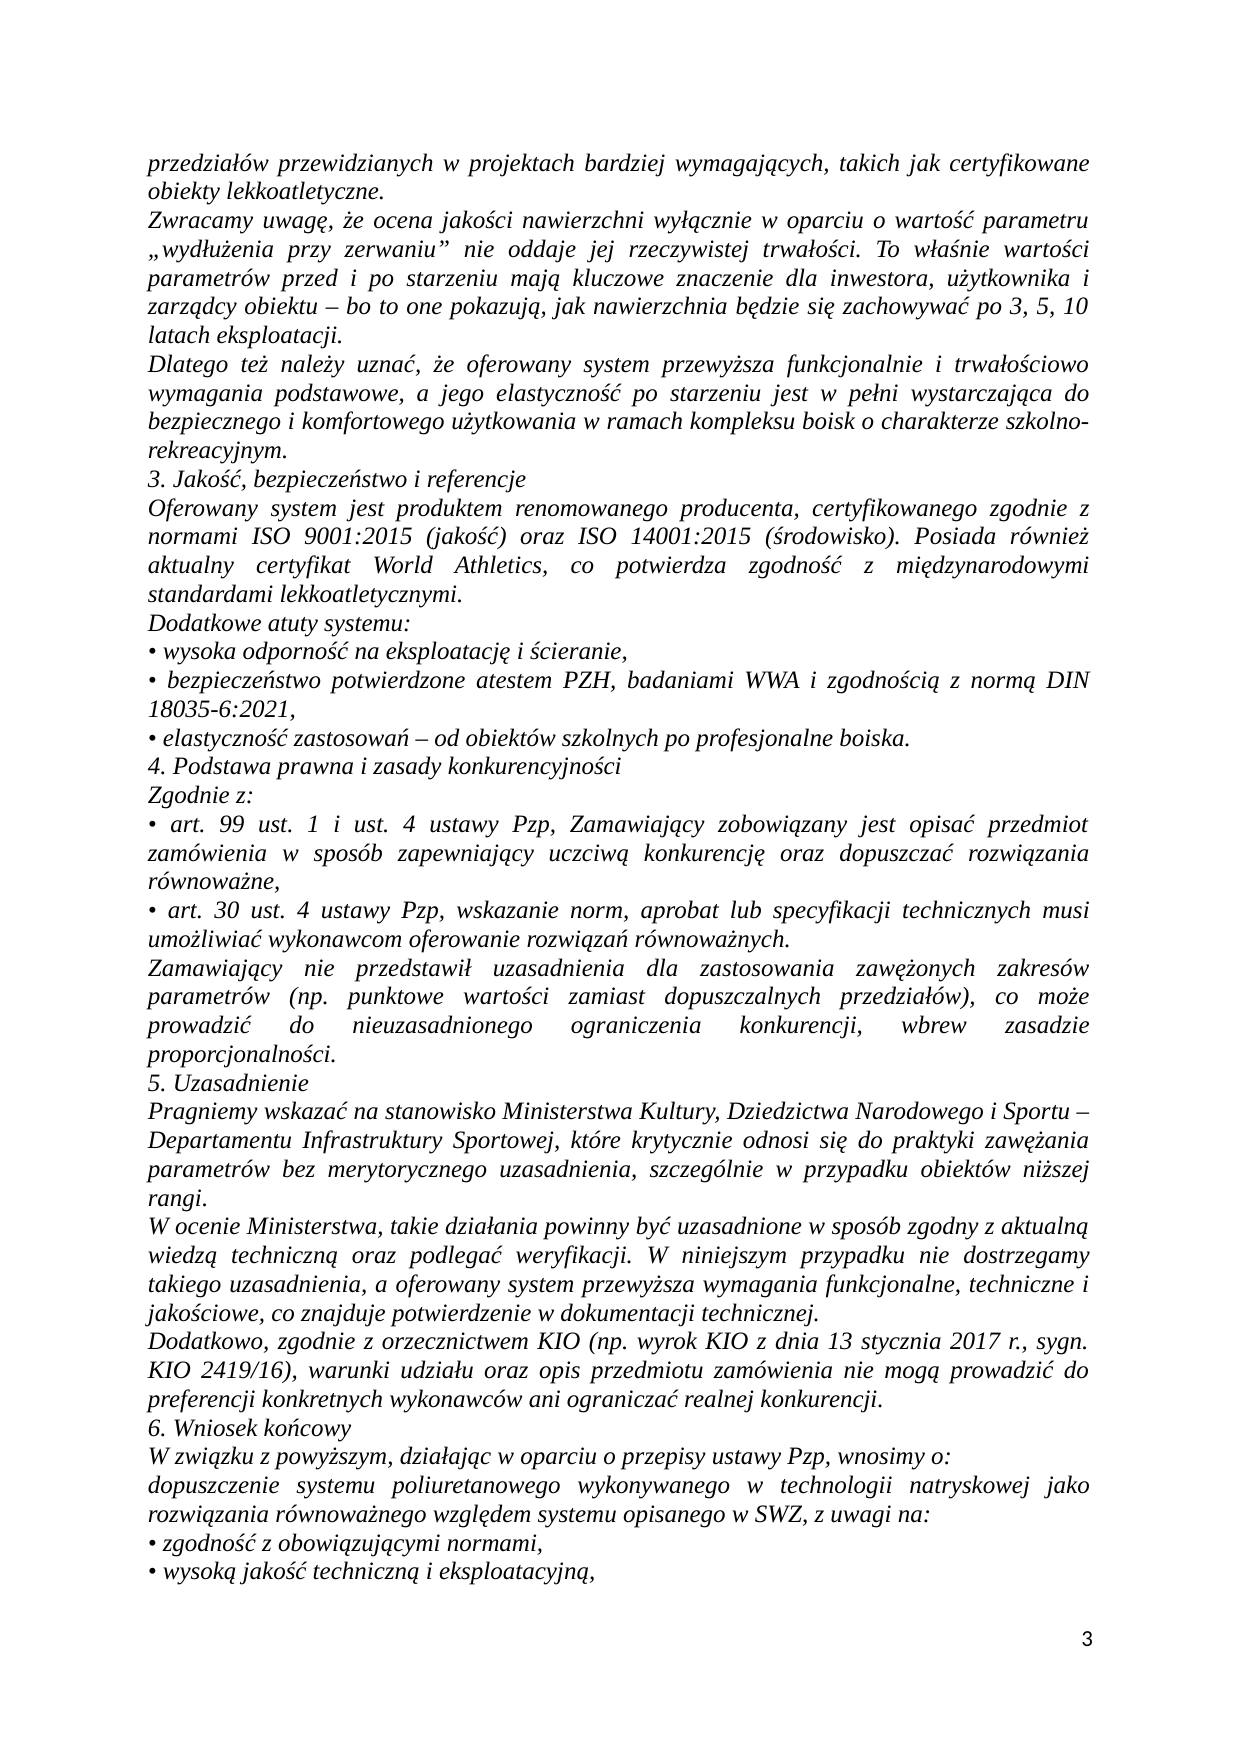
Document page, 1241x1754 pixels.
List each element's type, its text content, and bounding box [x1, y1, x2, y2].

text Oferowany system jest produktem renomowanego producenta, certyfikowanego zgodnie z normami ISO 9001:2015 (jakość) oraz ISO 14001:2015 (środowisko). Posiada również aktualny certyfikat World Athletics, co potwierdza zgodność z międzynarodowymi standardami lekkoatletycznymi. [148, 493, 1093, 608]
text W ocenie Ministerstwa, takie działania powinny być uzasadnione w sposób zgodny z aktualną wiedzą techniczną oraz podlegać weryfikacji. W niniejszym przypadku nie dostrzegamy takiego uzasadnienia, a oferowany system przewyższa wymagania funkcjonalne, techniczne i jakościowe, co znajduje potwierdzenie w dokumentacji technicznej. [148, 1211, 1093, 1326]
text dopuszczenie systemu poliuretanowego wykonywanego w technologii natryskowej jako rozwiązania równoważnego względem systemu opisanego w SWZ, z uwagi na: [148, 1470, 1093, 1528]
text Dodatkowe atuty systemu: [148, 608, 1093, 636]
text • bezpieczeństwo potwierdzone atestem PZH, badaniami WWA i zgodnością z normą DIN 18035-6:2021, [148, 665, 1093, 723]
text Zgodnie z: [148, 780, 1093, 809]
text • elastyczność zastosowań – od obiektów szkolnych po profesjonalne boiska. [148, 723, 1093, 751]
text 5. Uzasadnienie [148, 1068, 1093, 1096]
text Zwracamy uwagę, że ocena jakości nawierzchni wyłącznie w oparciu o wartość parametru „wydłużenia przy zerwaniu” nie oddaje jej rzeczywistej trwałości. To właśnie wartości parametrów przed i po starzeniu mają kluczowe znaczenie dla inwestora, użytkownika i zarządcy obiektu – bo to one pokazują, jak nawierzchnia będzie się zachowywać po 3, 5, 10 latach eksploatacji. [148, 205, 1093, 349]
text • art. 30 ust. 4 ustawy Pzp, wskazanie norm, aprobat lub specyfikacji technicznych musi umożliwiać wykonawcom oferowanie rozwiązań równoważnych. [148, 895, 1093, 953]
text 4. Podstawa prawna i zasady konkurencyjności [148, 751, 1093, 780]
text Pragniemy wskazać na stanowisko Ministerstwa Kultury, Dziedzictwa Narodowego i Sportu – Departamentu Infrastruktury Sportowej, które krytycznie odnosi się do praktyki zawężania parametrów bez merytorycznego uzasadnienia, szczególnie w przypadku obiektów niższej rangi. [148, 1096, 1093, 1211]
text • zgodność z obowiązującymi normami, [148, 1528, 1093, 1556]
text W związku z powyższym, działając w oparciu o przepisy ustawy Pzp, wnosimy o: [148, 1441, 1093, 1470]
text • wysoką jakość techniczną i eksploatacyjną, [148, 1556, 1093, 1585]
text 6. Wniosek końcowy [148, 1413, 1093, 1441]
text • art. 99 ust. 1 i ust. 4 ustawy Pzp, Zamawiający zobowiązany jest opisać przedmiot zamówienia w sposób zapewniający uczciwą konkurencję oraz dopuszczać rozwiązania równoważne, [148, 809, 1093, 895]
text 3. Jakość, bezpieczeństwo i referencje [148, 464, 1093, 493]
text • wysoka odporność na eksploatację i ścieranie, [148, 636, 1093, 665]
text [148, 148, 1093, 205]
text Zamawiający nie przedstawił uzasadnienia dla zastosowania zawężonych zakresów parametrów (np. punktowe wartości zamiast dopuszczalnych przedziałów), co może prowadzić do nieuzasadnionego ograniczenia konkurencji, wbrew zasadzie proporcjonalności. [148, 953, 1093, 1068]
text Dodatkowo, zgodnie z orzecznictwem KIO (np. wyrok KIO z dnia 13 stycznia 2017 r., sygn. KIO 2419/16), warunki udziału oraz opis przedmiotu zamówienia nie mogą prowadzić do preferencji konkretnych wykonawców ani ograniczać realnej konkurencji. [148, 1326, 1093, 1413]
text Dlatego też należy uznać, że oferowany system przewyższa funkcjonalnie i trwałościowo wymagania podstawowe, a jego elastyczność po starzeniu jest w pełni wystarczająca do bezpiecznego i komfortowego użytkowania w ramach kompleksu boisk o charakterze szkolno-rekreacyjnym. [148, 349, 1093, 464]
